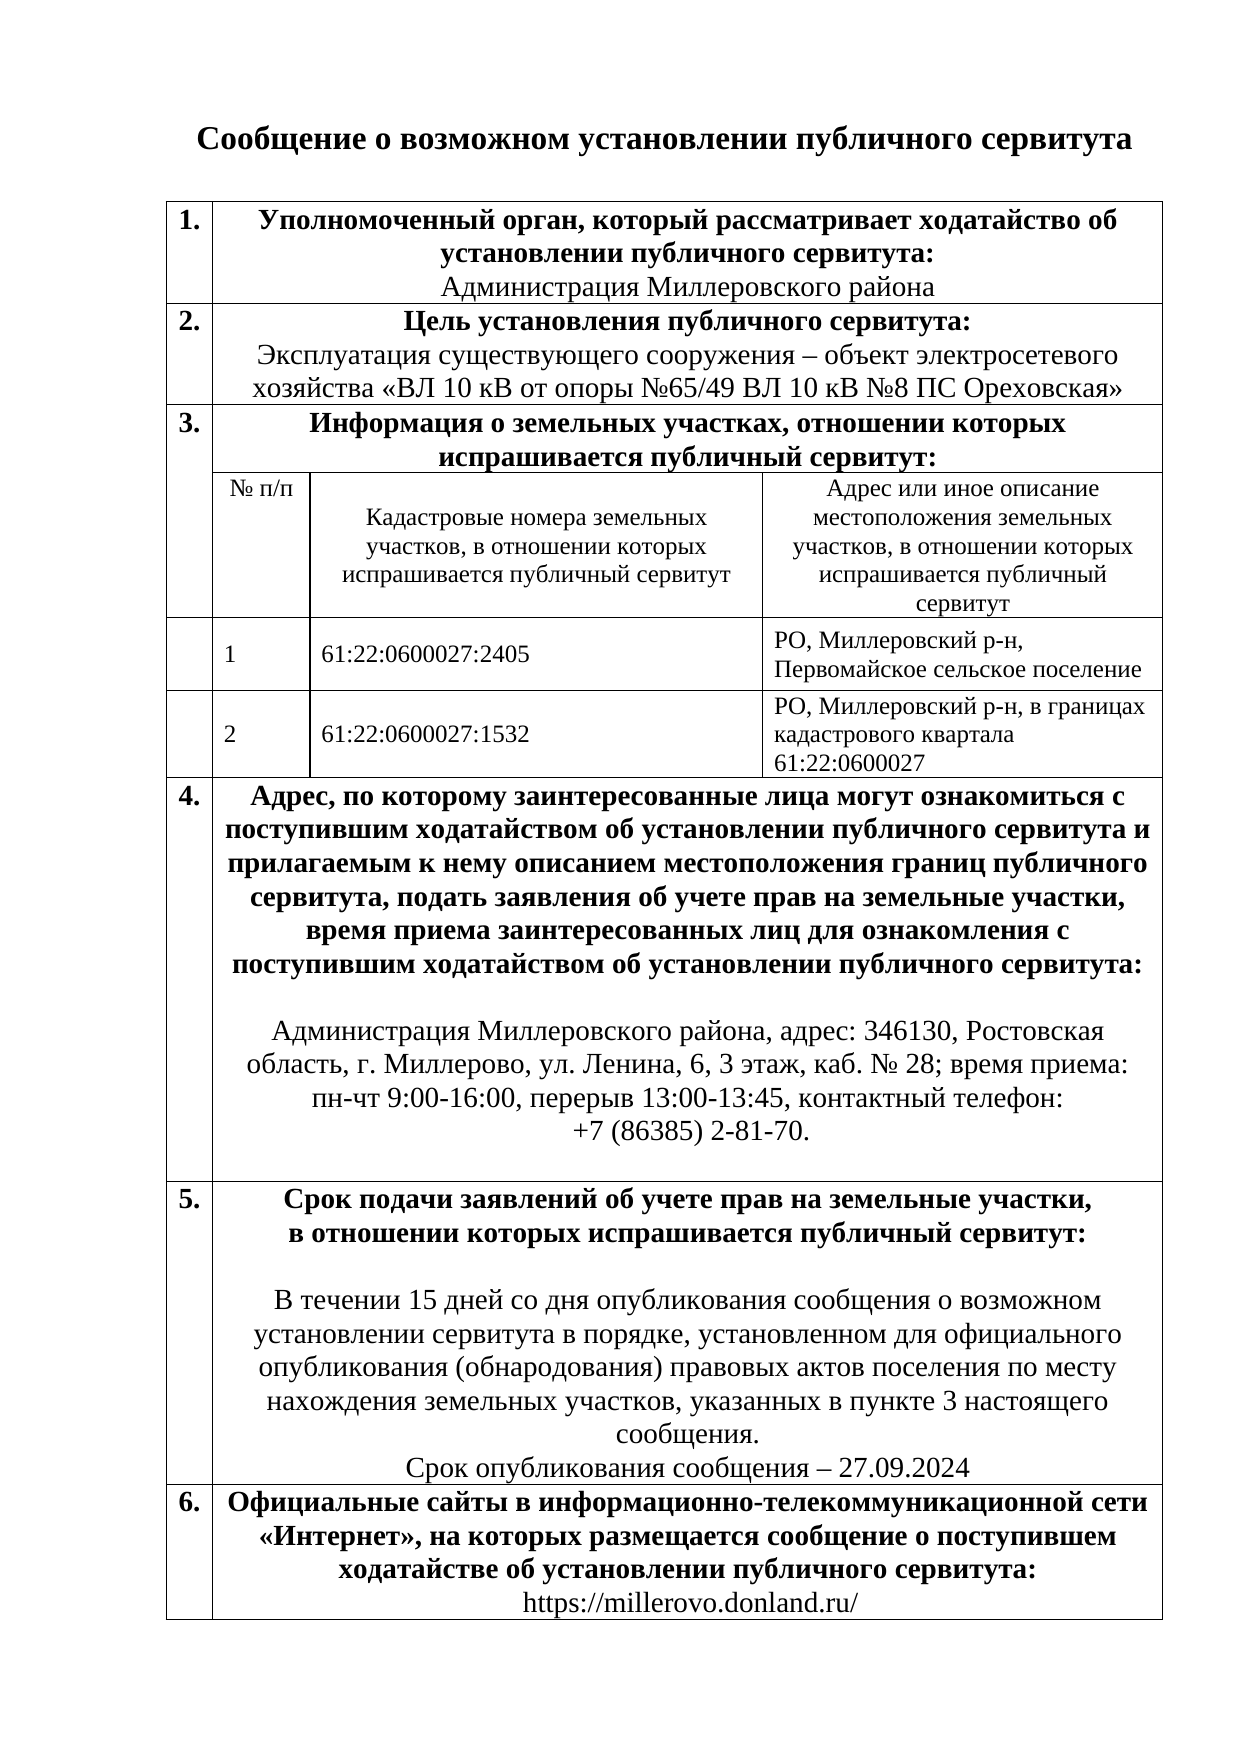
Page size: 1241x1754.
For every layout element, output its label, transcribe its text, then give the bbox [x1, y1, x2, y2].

table_cell [167, 691, 212, 777]
text Сообщение о возможном установлении публичного сервитута [177, 118, 1152, 156]
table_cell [213, 1485, 1162, 1619]
table_cell 2. [167, 304, 212, 404]
table_cell 61:22:0600027:1532 [311, 691, 762, 777]
table_cell 3. [167, 405, 212, 617]
table_header Уполномоченный орган, который рассматривает ходатайство об установлении публичного сервитута: Администрация Миллеровского района [213, 202, 1162, 302]
table_cell Информация о земельных участках, отношении которых испрашивается публичный сервитут: [213, 405, 1162, 472]
table_cell Адрес, по которому заинтересованные лица могут ознакомиться с поступившим ходатайством об установлении публичного сервитута и прилагаемым к нему описанием местоположения границ публичного сервитута, подать заявления об учете прав на земельные участки, время приема заинтересованных лиц для ознакомления с поступившим ходатайством об установлении публичного сервитута: Администрация Миллеровского района, адрес: 346130, Ростовская область, г. Миллерово, ул. Ленина, 6, 3 этаж, каб. № 28; время приема: пн-чт 9:00-16:00, перерыв 13:00-13:45, контактный телефон: +7 (86385) 2-81-70. [213, 778, 1162, 1181]
table_cell 2 [213, 691, 309, 777]
table_cell Адрес или иное описание местоположения земельных участков, в отношении которых испрашивается публичный сервитут [763, 473, 1162, 617]
table_cell 61:22:0600027:2405 [311, 618, 762, 690]
table_cell РО, Миллеровский р-н, Первомайское сельское поселение [763, 618, 1162, 690]
table_cell 1 [213, 618, 309, 690]
table_cell Кадастровые номера земельных участков, в отношении которых испрашивается публичный сервитут [311, 473, 762, 617]
table_cell РО, Миллеровский р-н, в границах кадастрового квартала 61:22:0600027 [763, 691, 1162, 777]
table_header 1. [167, 202, 212, 302]
table_cell [167, 618, 212, 690]
table_cell № п/п [213, 473, 309, 617]
table_cell Срок подачи заявлений об учете прав на земельные участки, в отношении которых испрашивается публичный сервитут: В течении 15 дней со дня опубликования сообщения о возможном установлении сервитута в порядке, установленном для официального опубликования (обнародования) правовых актов поселения по месту нахождения земельных участков, указанных в пункте 3 настоящего сообщения. Срок опубликования сообщения – 27.09.2024 [213, 1182, 1162, 1483]
table_cell Цель установления публичного сервитута: Эксплуатация существующего сооружения – объект электросетевого хозяйства «ВЛ 10 кВ от опоры №65/49 ВЛ 10 кВ №8 ПС Ореховская» [213, 304, 1162, 404]
table_cell 4. [167, 778, 212, 1181]
table_cell 5. [167, 1182, 212, 1483]
table_cell 6. [167, 1485, 212, 1619]
